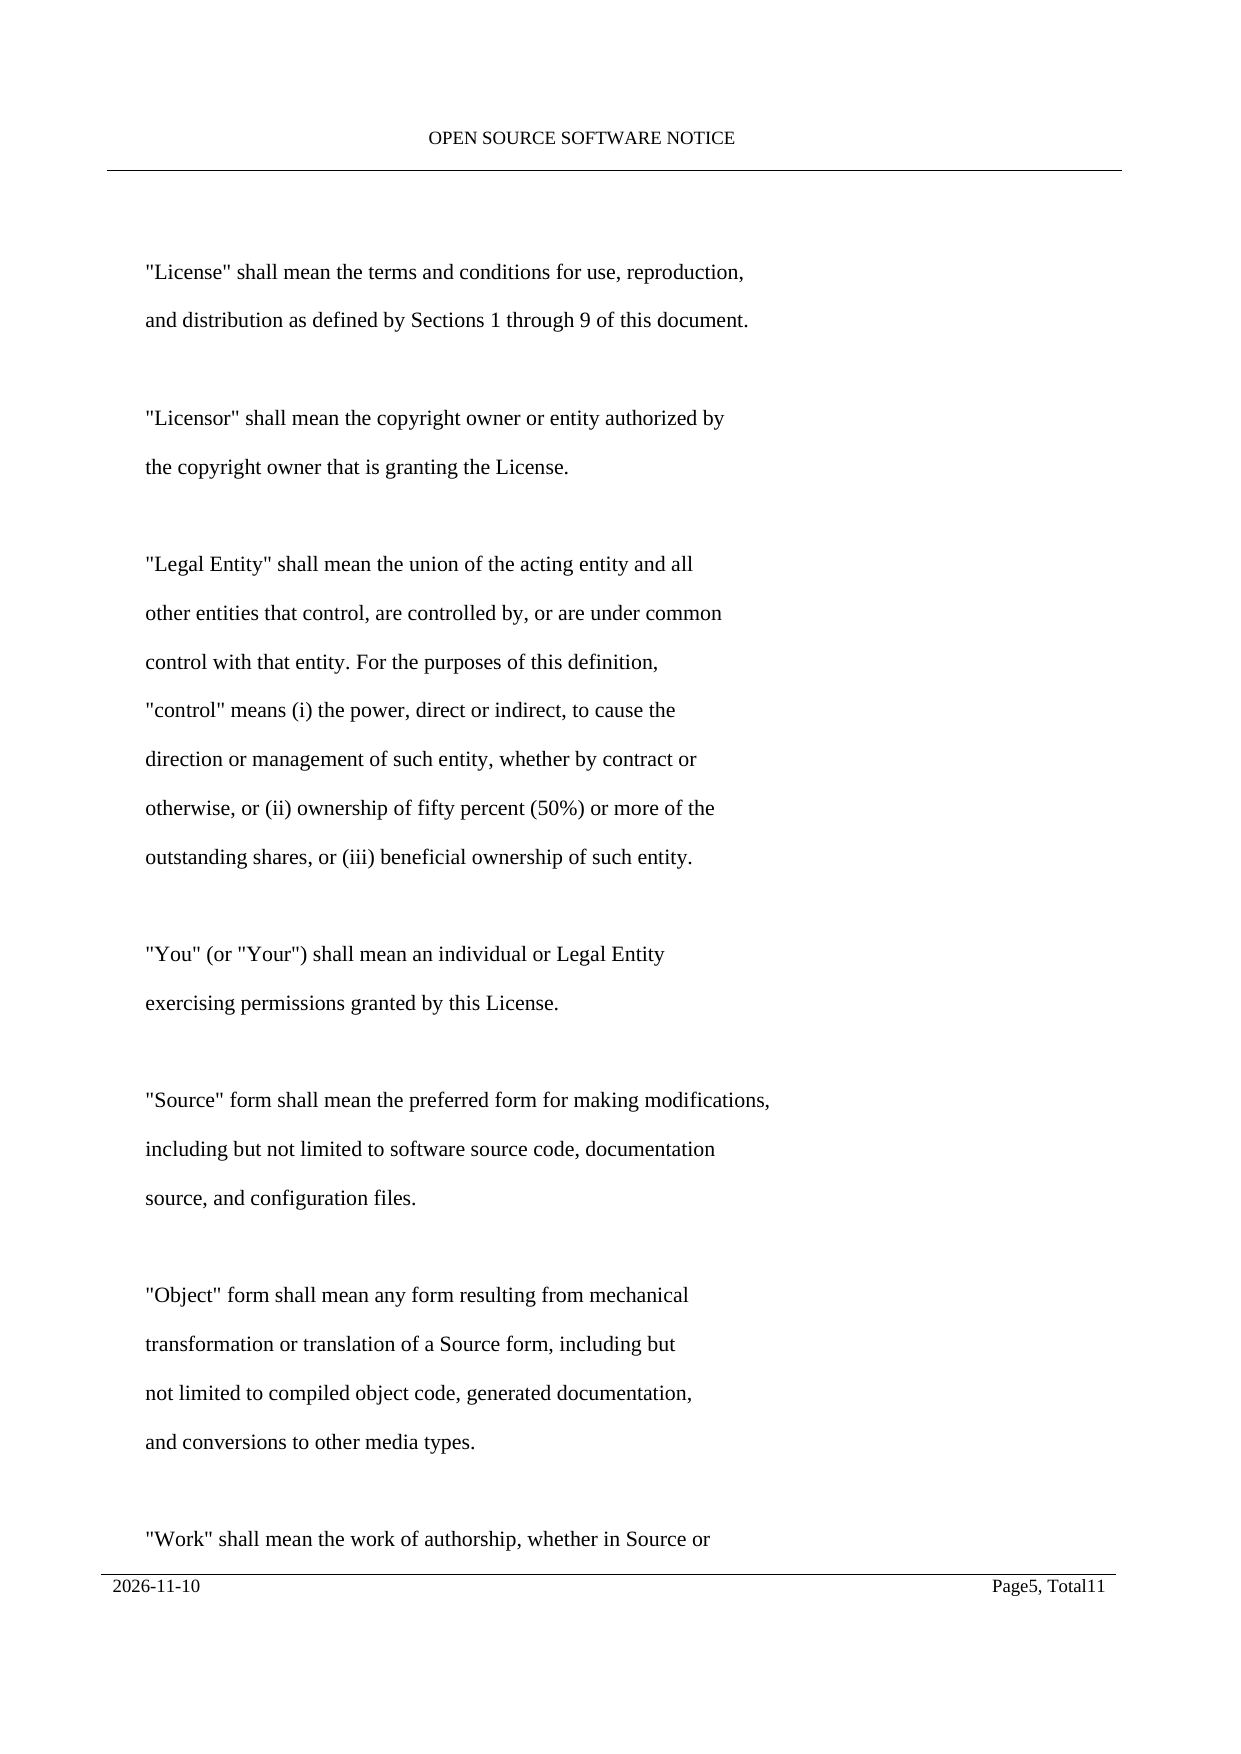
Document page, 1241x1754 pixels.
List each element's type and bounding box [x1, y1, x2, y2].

text [112, 206, 1128, 1555]
